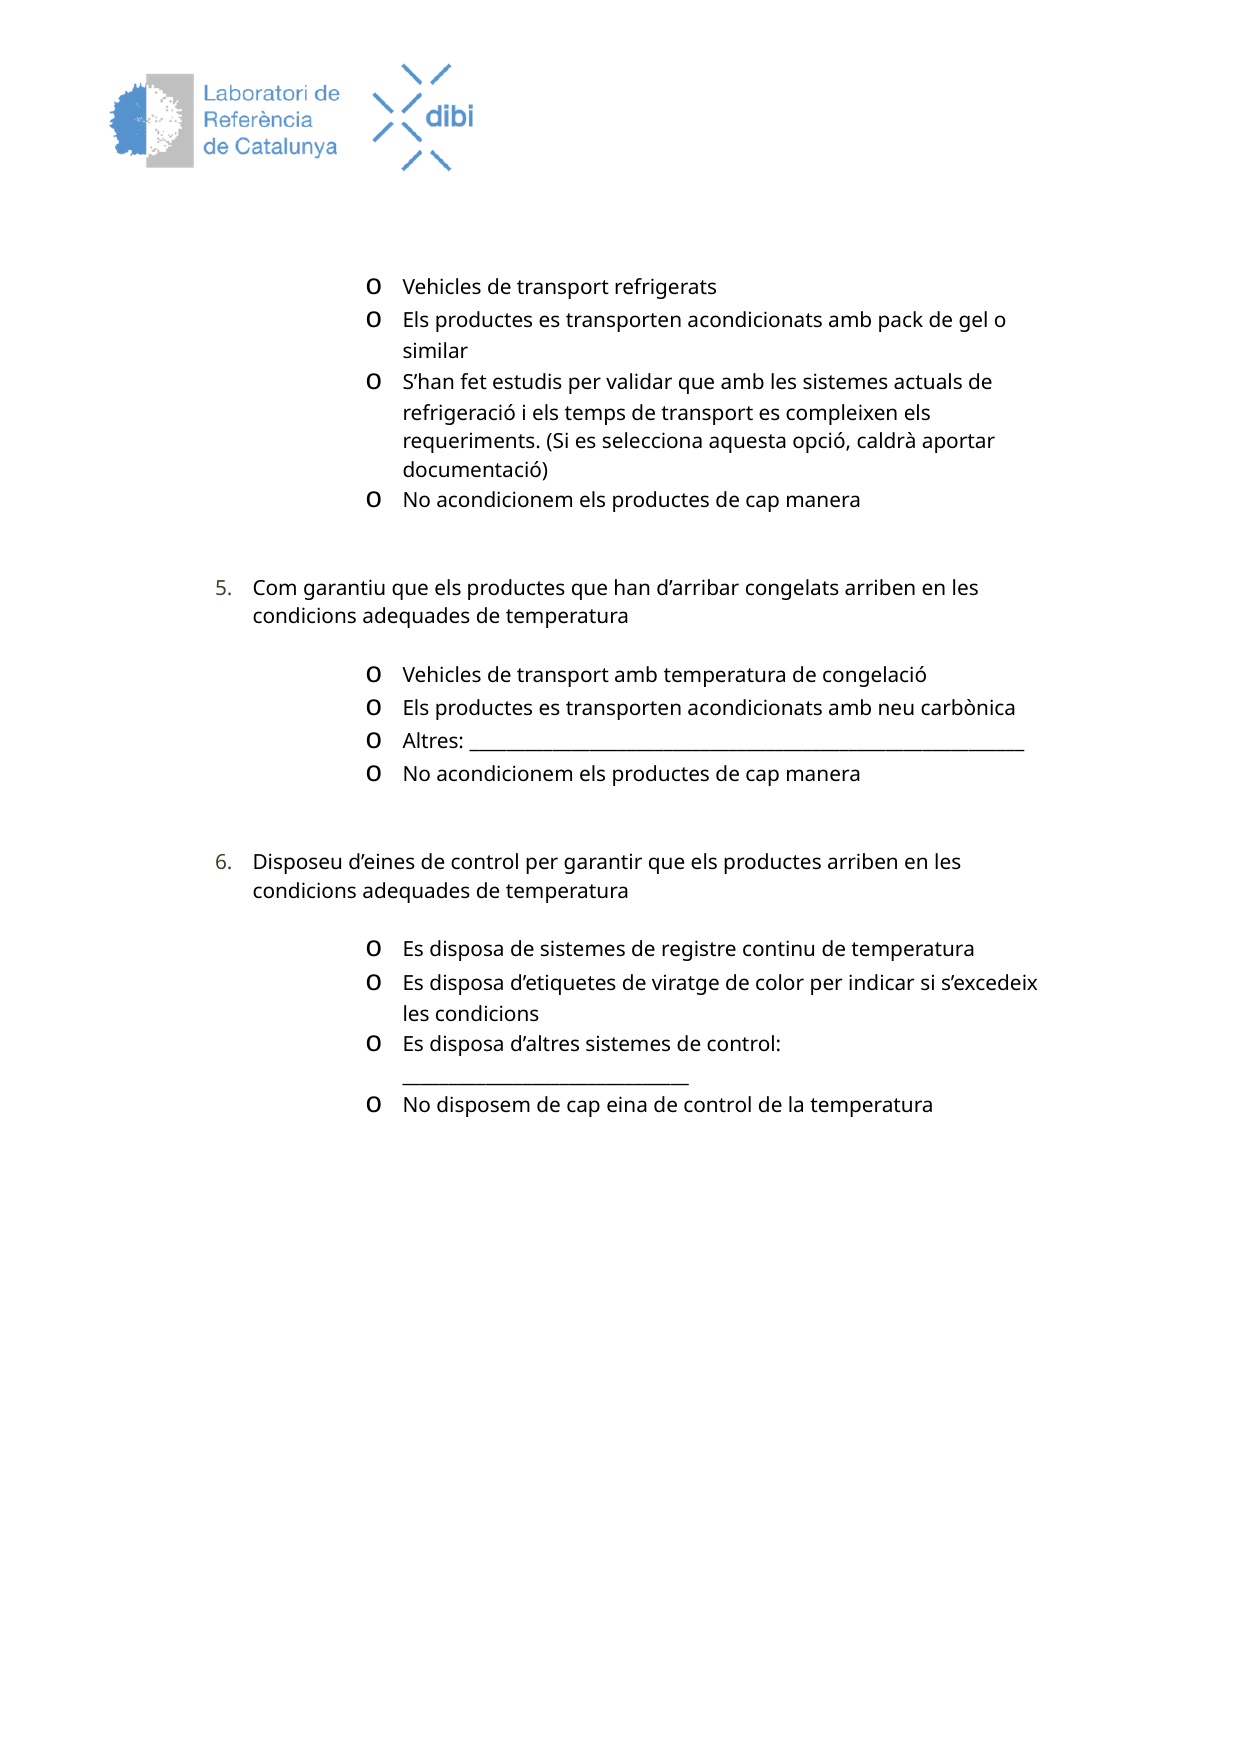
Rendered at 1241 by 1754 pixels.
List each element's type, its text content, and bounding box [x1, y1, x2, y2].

list No disposem de cap eina de control de la temperatura [365, 1088, 1063, 1122]
list Altres: ____________________________________________________________ [365, 724, 1063, 757]
list Com garantiu que els productes que han d’arribar congelats arriben en les condicions adequades de temperatura [215, 573, 1063, 630]
list Disposeu d’eines de control per garantir que els productes arriben en les condicions adequades de temperatura [215, 847, 1063, 904]
list No acondicionem els productes de cap manera [365, 483, 1063, 516]
list Es disposa d’altres sistemes de control: _______________________________ [365, 1027, 1063, 1088]
list Es disposa de sistemes de registre continu de temperatura [365, 933, 1063, 966]
list Els productes es transporten acondicionats amb neu carbònica [365, 691, 1063, 724]
list Els productes es transporten acondicionats amb pack de gel o similar [365, 303, 1063, 365]
list S’han fet estudis per validar que amb les sistemes actuals de refrigeració i els temps de transport es compleixen els requeriments. (Si es selecciona aquesta opció, caldrà aportar documentació) [365, 365, 1063, 483]
list Es disposa d’etiquetes de viratge de color per indicar si s’excedeix les condicions [365, 966, 1063, 1027]
list Vehicles de transport refrigerats [365, 270, 1063, 303]
picture [97, 54, 488, 186]
list Vehicles de transport amb temperatura de congelació [365, 658, 1063, 691]
list No acondicionem els productes de cap manera [365, 757, 1063, 790]
